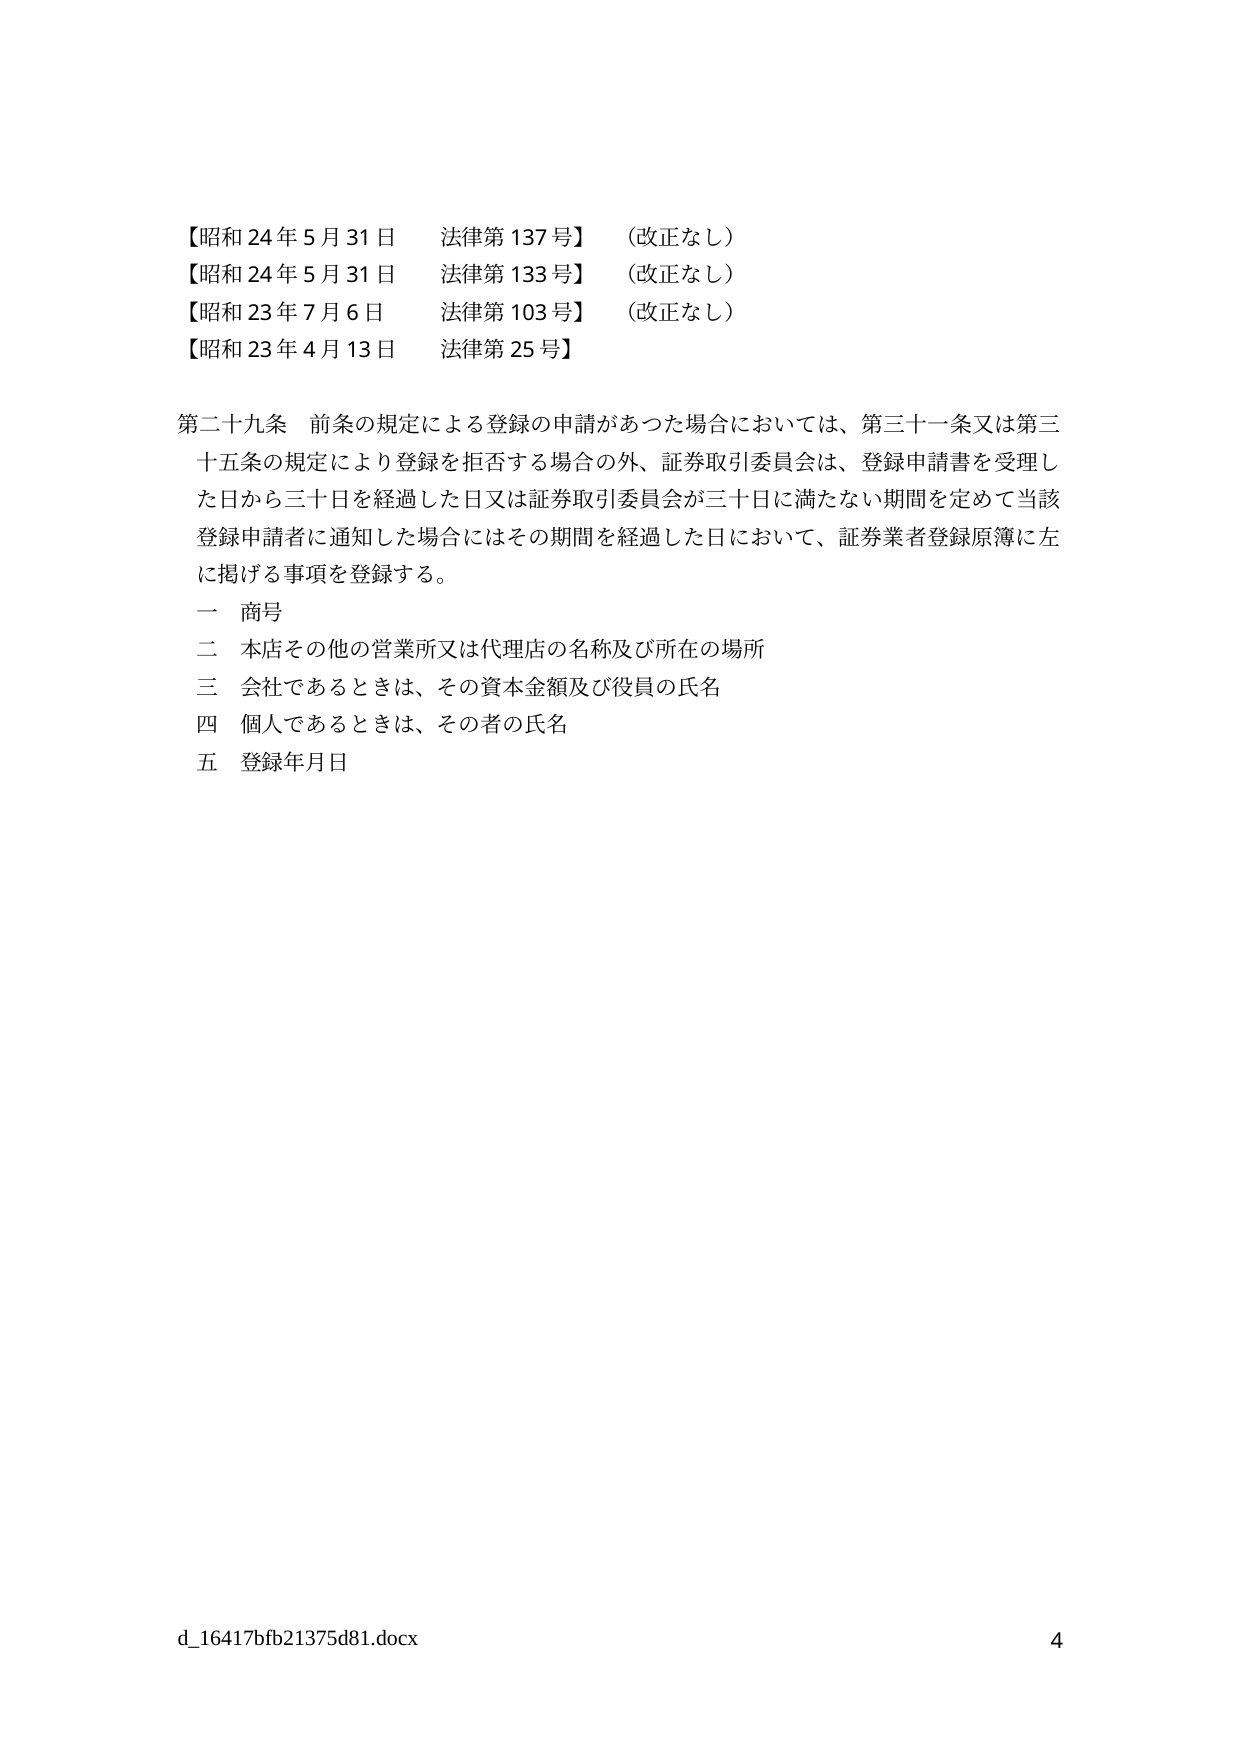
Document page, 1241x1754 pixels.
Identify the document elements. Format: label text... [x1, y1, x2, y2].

text 【昭和23年4月13日 法律第25号】 [177, 329, 1063, 367]
text 一 商号 [196, 592, 1063, 629]
text 【昭和24年5月31日 法律第137号】 （改正なし） [177, 217, 1063, 254]
text 【昭和23年7月6日 法律第103号】 （改正なし） [177, 292, 1063, 329]
text 【昭和24年5月31日 法律第133号】 （改正なし） [177, 254, 1063, 292]
text 第二十九条 前条の規定による登録の申請があつた場合においては、第三十一条又は第三十五条の規定により登録を拒否する場合の外、証券取引委員会は、登録申請書を受理した日から三十日を経過した日又は証券取引委員会が三十日に満たない期間を定めて当該登録申請者に通知した場合にはその期間を経過した日において、証券業者登録原簿に左に掲げる事項を登録する。 [177, 404, 1063, 592]
text 四 個人であるときは、その者の氏名 [196, 704, 1063, 742]
text 五 登録年月日 [196, 742, 1063, 779]
text 三 会社であるときは、その資本金額及び役員の氏名 [196, 667, 1063, 704]
text 二 本店その他の営業所又は代理店の名称及び所在の場所 [196, 629, 1063, 667]
